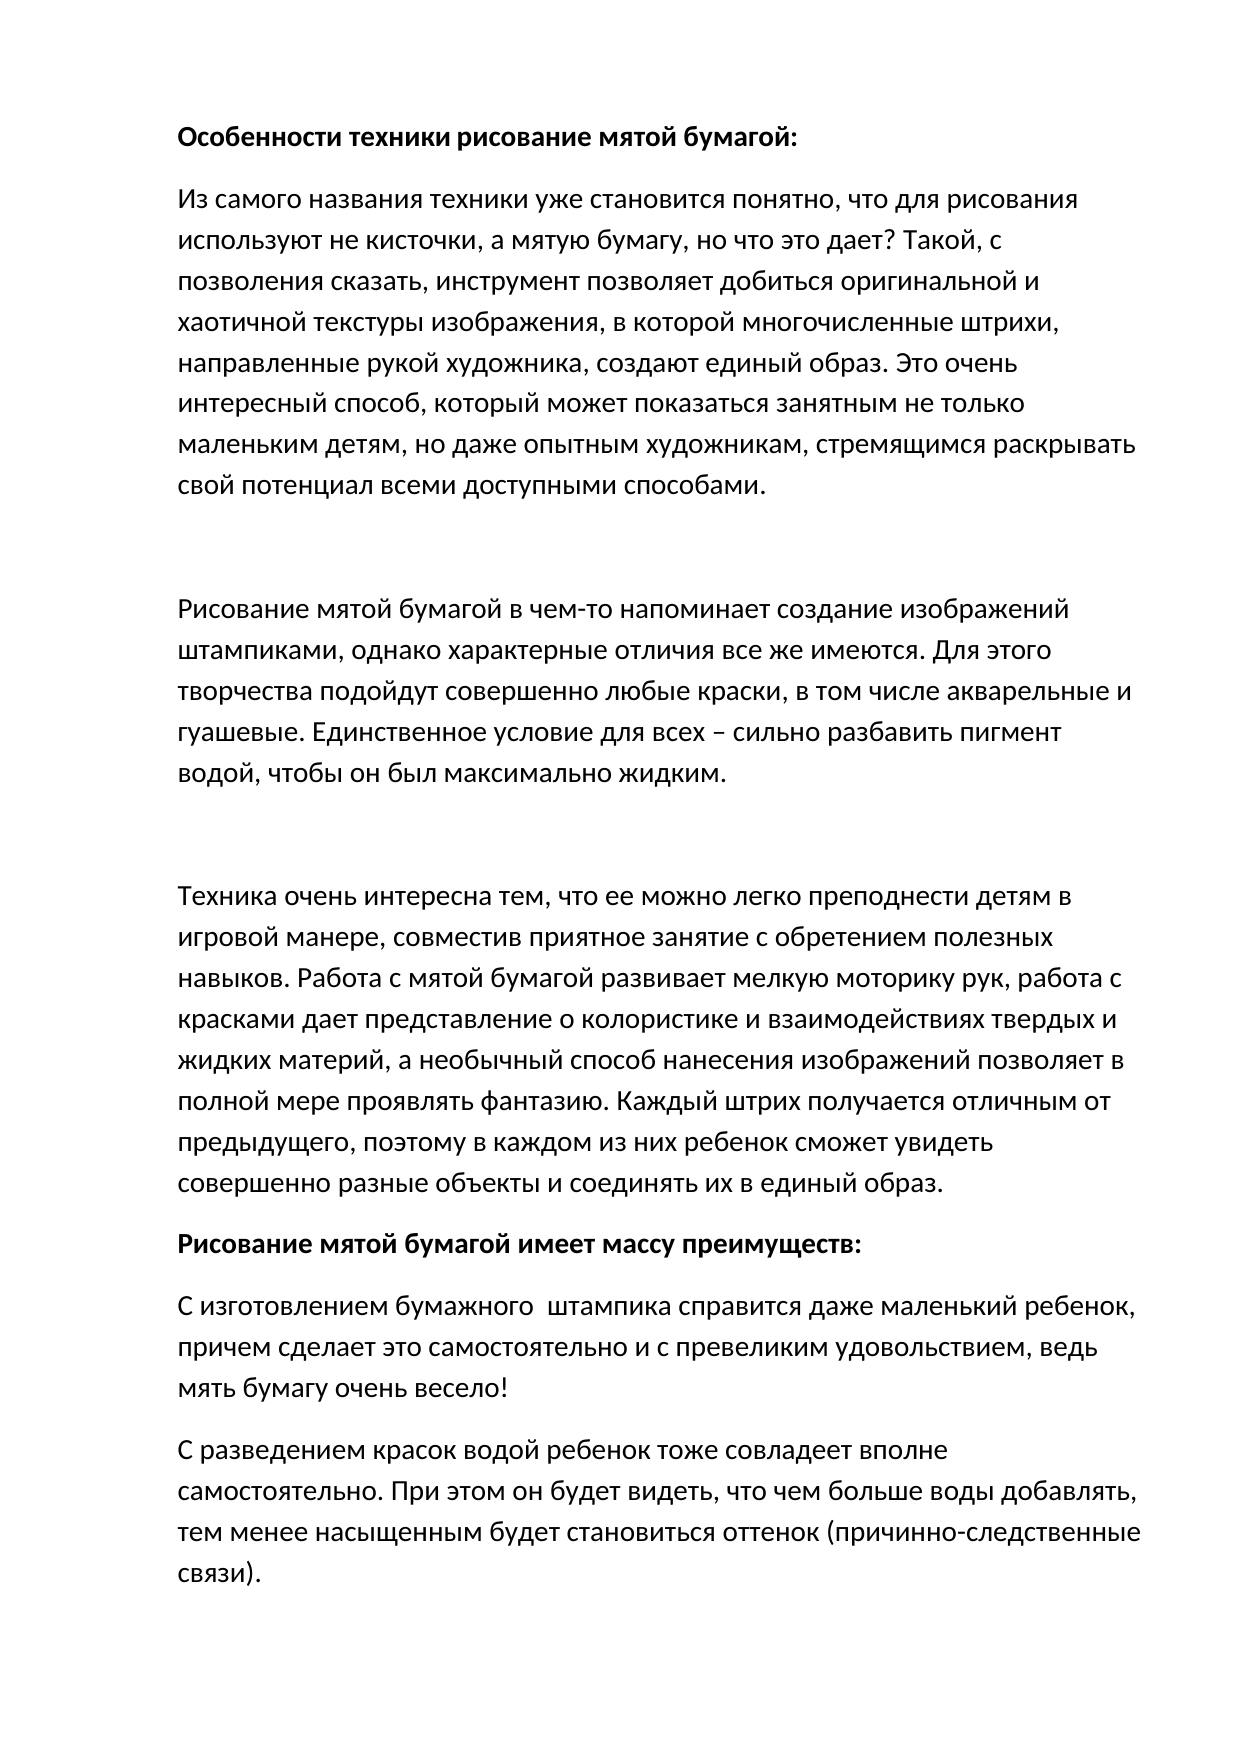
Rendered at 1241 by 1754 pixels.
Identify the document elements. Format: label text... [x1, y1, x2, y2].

text Рисование мятой бумагой имеет массу преимуществ: [177, 1226, 1152, 1261]
text С разведением красок водой ребенок тоже совладеет вполне самостоятельно. При этом он будет видеть, что чем больше воды добавлять, тем менее насыщенным будет становиться оттенок (причинно-следственные связи). [177, 1431, 1152, 1589]
text Техника очень интересна тем, что ее можно легко преподнести детям в игровой манере, совместив приятное занятие с обретением полезных навыков. Работа с мятой бумагой развивает мелкую моторику рук, работа с красками дает представление о колористике и взаимодействиях твердых и жидких материй, а необычный способ нанесения изображений позволяет в полной мере проявлять фантазию. Каждый штрих получается отличным от предыдущего, поэтому в каждом из них ребенок сможет увидеть совершенно разные объекты и соединять их в единый образ. [177, 877, 1152, 1199]
text С изготовлением бумажного штампика справится даже маленький ребенок, причем сделает это самостоятельно и с превеликим удовольствием, ведь мять бумагу очень весело! [177, 1287, 1152, 1405]
text Особенности техники рисование мятой бумагой: [177, 118, 1152, 154]
text Из самого названия техники уже становится понятно, что для рисования используют не кисточки, а мятую бумагу, но что это дает? Такой, с позволения сказать, инструмент позволяет добиться оригинальной и хаотичной текстуры изображения, в которой многочисленные штрихи, направленные рукой художника, создают единый образ. Это очень интересный способ, который может показаться занятным не только маленьким детям, но даже опытным художникам, стремящимся раскрывать свой потенциал всеми доступными способами. [177, 180, 1152, 502]
text Рисование мятой бумагой в чем-то напоминает создание изображений штампиками, однако характерные отличия все же имеются. Для этого творчества подойдут совершенно любые краски, в том числе акварельные и гуашевые. Единственное условие для всех – сильно разбавить пигмент водой, чтобы он был максимально жидким. [177, 590, 1152, 789]
